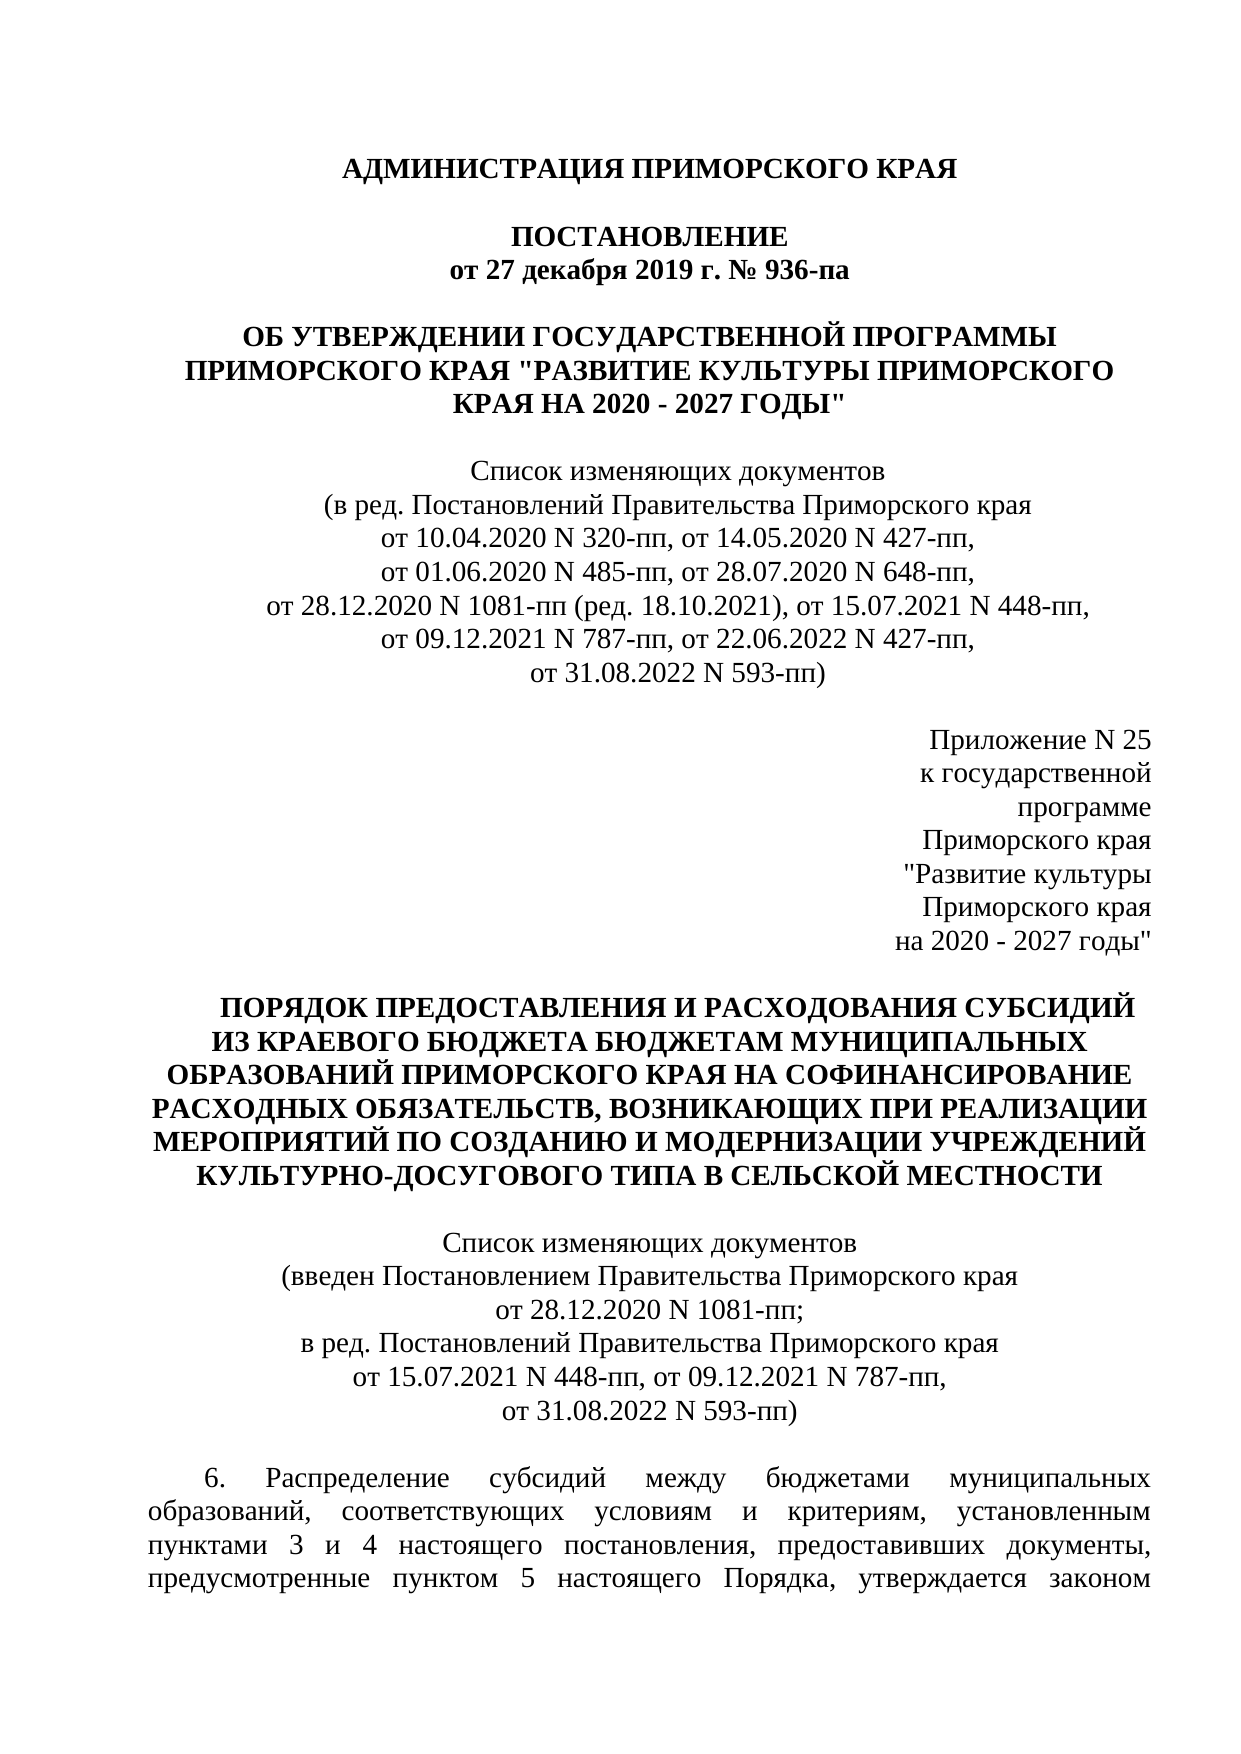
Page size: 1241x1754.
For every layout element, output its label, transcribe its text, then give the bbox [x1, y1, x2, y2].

text программе [148, 789, 1152, 822]
text от 15.07.2021 N 448-пп, от 09.12.2021 N 787-пп, [148, 1359, 1152, 1393]
text от 09.12.2021 N 787-пп, от 22.06.2022 N 427-пп, [148, 621, 1152, 655]
text Приморского края [148, 822, 1152, 856]
text в ред. Постановлений Правительства Приморского края [148, 1326, 1152, 1359]
text от 31.08.2022 N 593-пп) [148, 655, 1152, 688]
text АДМИНИСТРАЦИЯ ПРИМОРСКОГО КРАЯ [148, 152, 1152, 185]
text от 28.12.2020 N 1081-пп; [148, 1292, 1152, 1326]
text от 28.12.2020 N 1081-пп (ред. 18.10.2021), от 15.07.2021 N 448-пп, [148, 588, 1152, 621]
text (введен Постановлением Правительства Приморского края [148, 1258, 1152, 1292]
text на 2020 - 2027 годы" [148, 923, 1152, 957]
text Приложение N 25 [148, 722, 1152, 755]
text (в ред. Постановлений Правительства Приморского края [148, 487, 1152, 521]
text "Развитие культуры [148, 856, 1152, 889]
text от 31.08.2022 N 593-пп) [148, 1393, 1152, 1426]
text ПОРЯДОК ПРЕДОСТАВЛЕНИЯ И РАСХОДОВАНИЯ СУБСИДИЙ ИЗ КРАЕВОГО БЮДЖЕТА БЮДЖЕТАМ МУНИЦИПАЛЬНЫХ ОБРАЗОВАНИЙ ПРИМОРСКОГО КРАЯ НА СОФИНАНСИРОВАНИЕ РАСХОДНЫХ ОБЯЗАТЕЛЬСТВ, ВОЗНИКАЮЩИХ ПРИ РЕАЛИЗАЦИИ МЕРОПРИЯТИЙ ПО СОЗДАНИЮ И МОДЕРНИЗАЦИИ УЧРЕЖДЕНИЙ КУЛЬТУРНО-ДОСУГОВОГО ТИПА В СЕЛЬСКОЙ МЕСТНОСТИ [148, 990, 1152, 1191]
text ОБ УТВЕРЖДЕНИИ ГОСУДАРСТВЕННОЙ ПРОГРАММЫ ПРИМОРСКОГО КРАЯ "РАЗВИТИЕ КУЛЬТУРЫ ПРИМОРСКОГО КРАЯ НА 2020 - 2027 ГОДЫ" [148, 319, 1152, 420]
text от 27 декабря 2019 г. № 936-па [148, 252, 1152, 286]
text Приморского края [148, 889, 1152, 923]
text Список изменяющих документов [148, 1225, 1152, 1258]
text ПОСТАНОВЛЕНИЕ [148, 219, 1152, 252]
text от 01.06.2020 N 485-пп, от 28.07.2020 N 648-пп, [148, 554, 1152, 588]
text к государственной [148, 755, 1152, 789]
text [148, 1460, 1152, 1594]
text от 10.04.2020 N 320-пп, от 14.05.2020 N 427-пп, [148, 521, 1152, 554]
text Список изменяющих документов [148, 453, 1152, 487]
